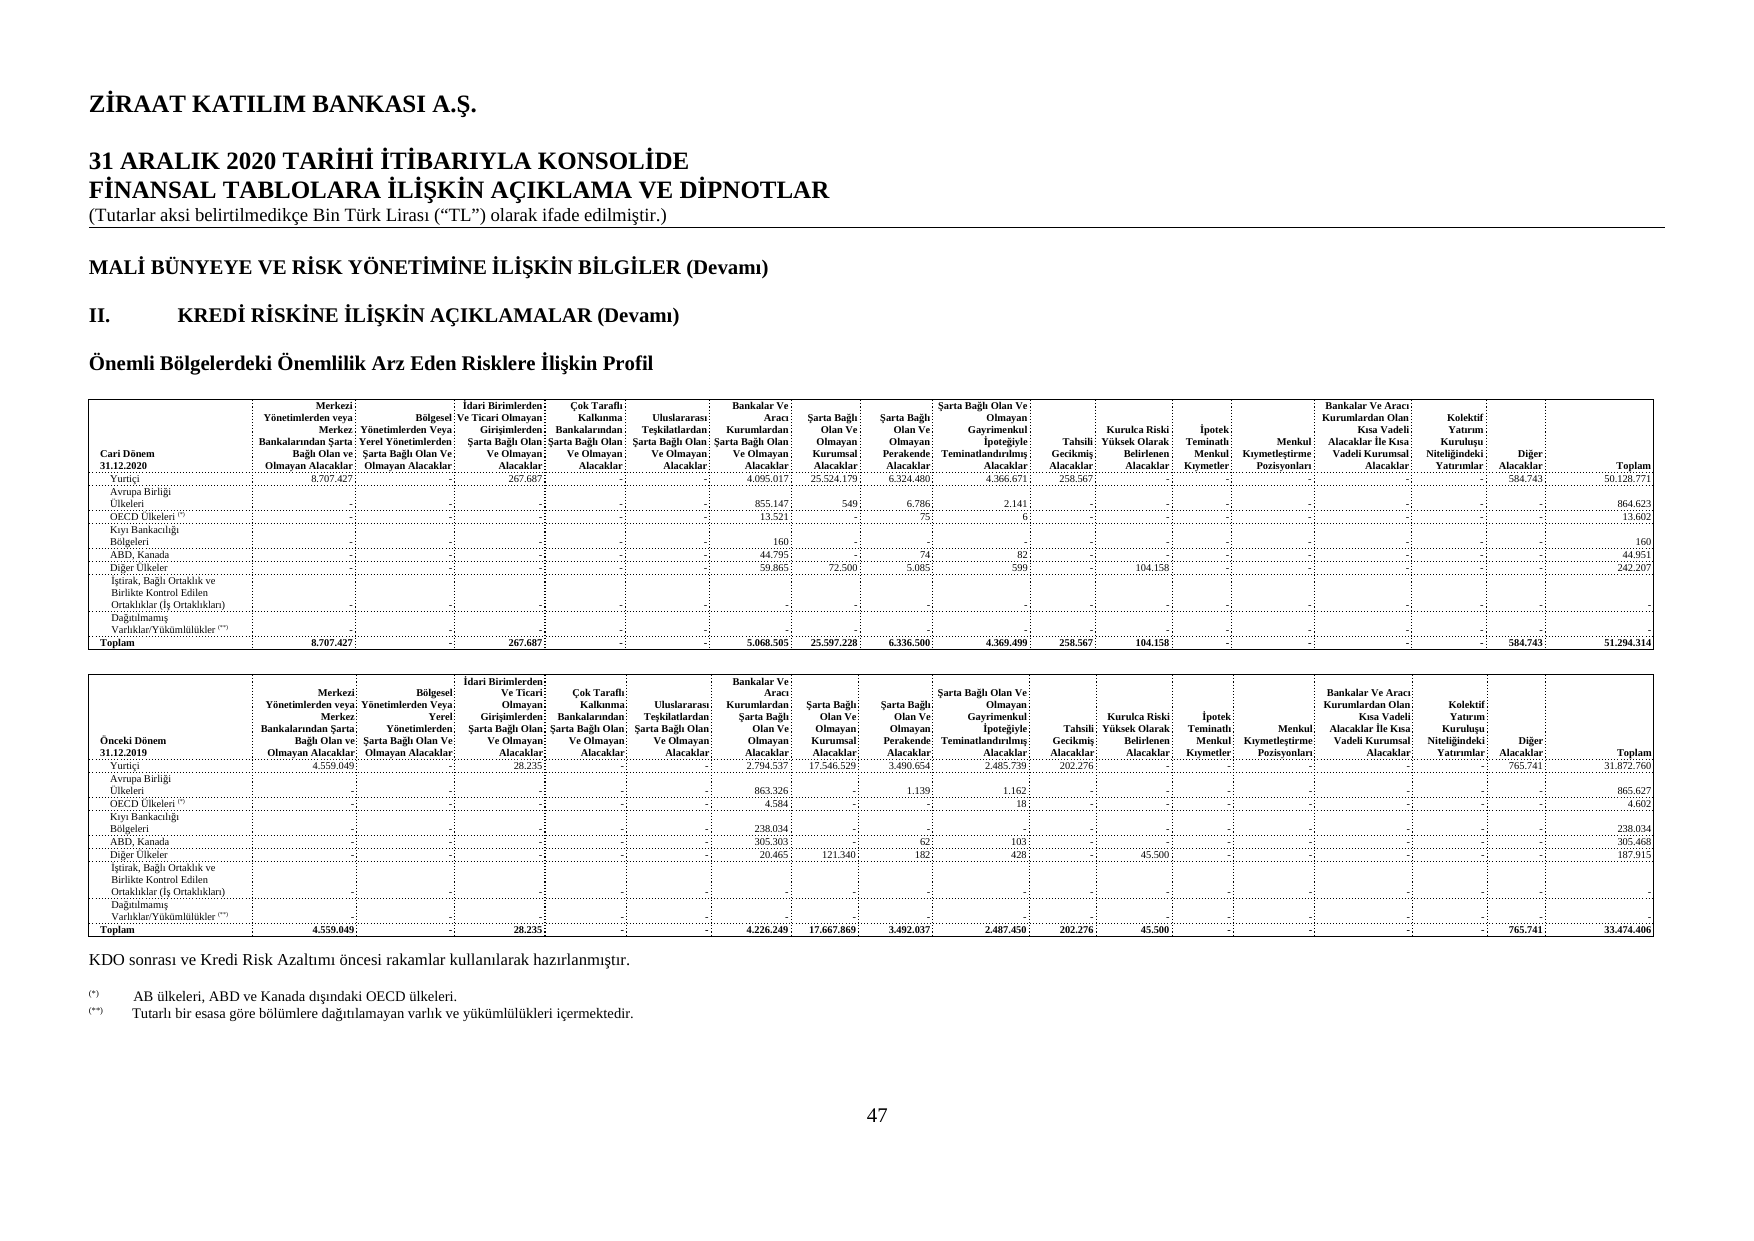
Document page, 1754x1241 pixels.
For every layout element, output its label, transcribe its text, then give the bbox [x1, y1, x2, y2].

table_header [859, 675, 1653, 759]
text (**) Tutarlı bir esasa göre bölümlere dağıtılamayan varlık ve yükümlülükleri içermektedir. [89, 1005, 1665, 1022]
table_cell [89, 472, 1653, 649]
text MALİ BÜNYEYE VE RİSK YÖNETİMİNE İLİŞKİN BİLGİLER (Devamı) [89, 255, 1665, 279]
text Önemli Bölgelerdeki Önemlilik Arz Eden Risklere İlişkin Profil [89, 351, 1665, 375]
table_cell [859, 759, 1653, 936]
text II. KREDİ RİSKİNE İLİŞKİN AÇIKLAMALAR (Devamı) [89, 303, 1665, 327]
text (*) AB ülkeleri, ABD ve Kanada dışındaki OECD ülkeleri. [89, 988, 1665, 1005]
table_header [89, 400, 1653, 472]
text KDO sonrası ve Kredi Risk Azaltımı öncesi rakamlar kullanılarak hazırlanmıştır. [89, 950, 1665, 969]
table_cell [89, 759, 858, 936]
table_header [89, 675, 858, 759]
